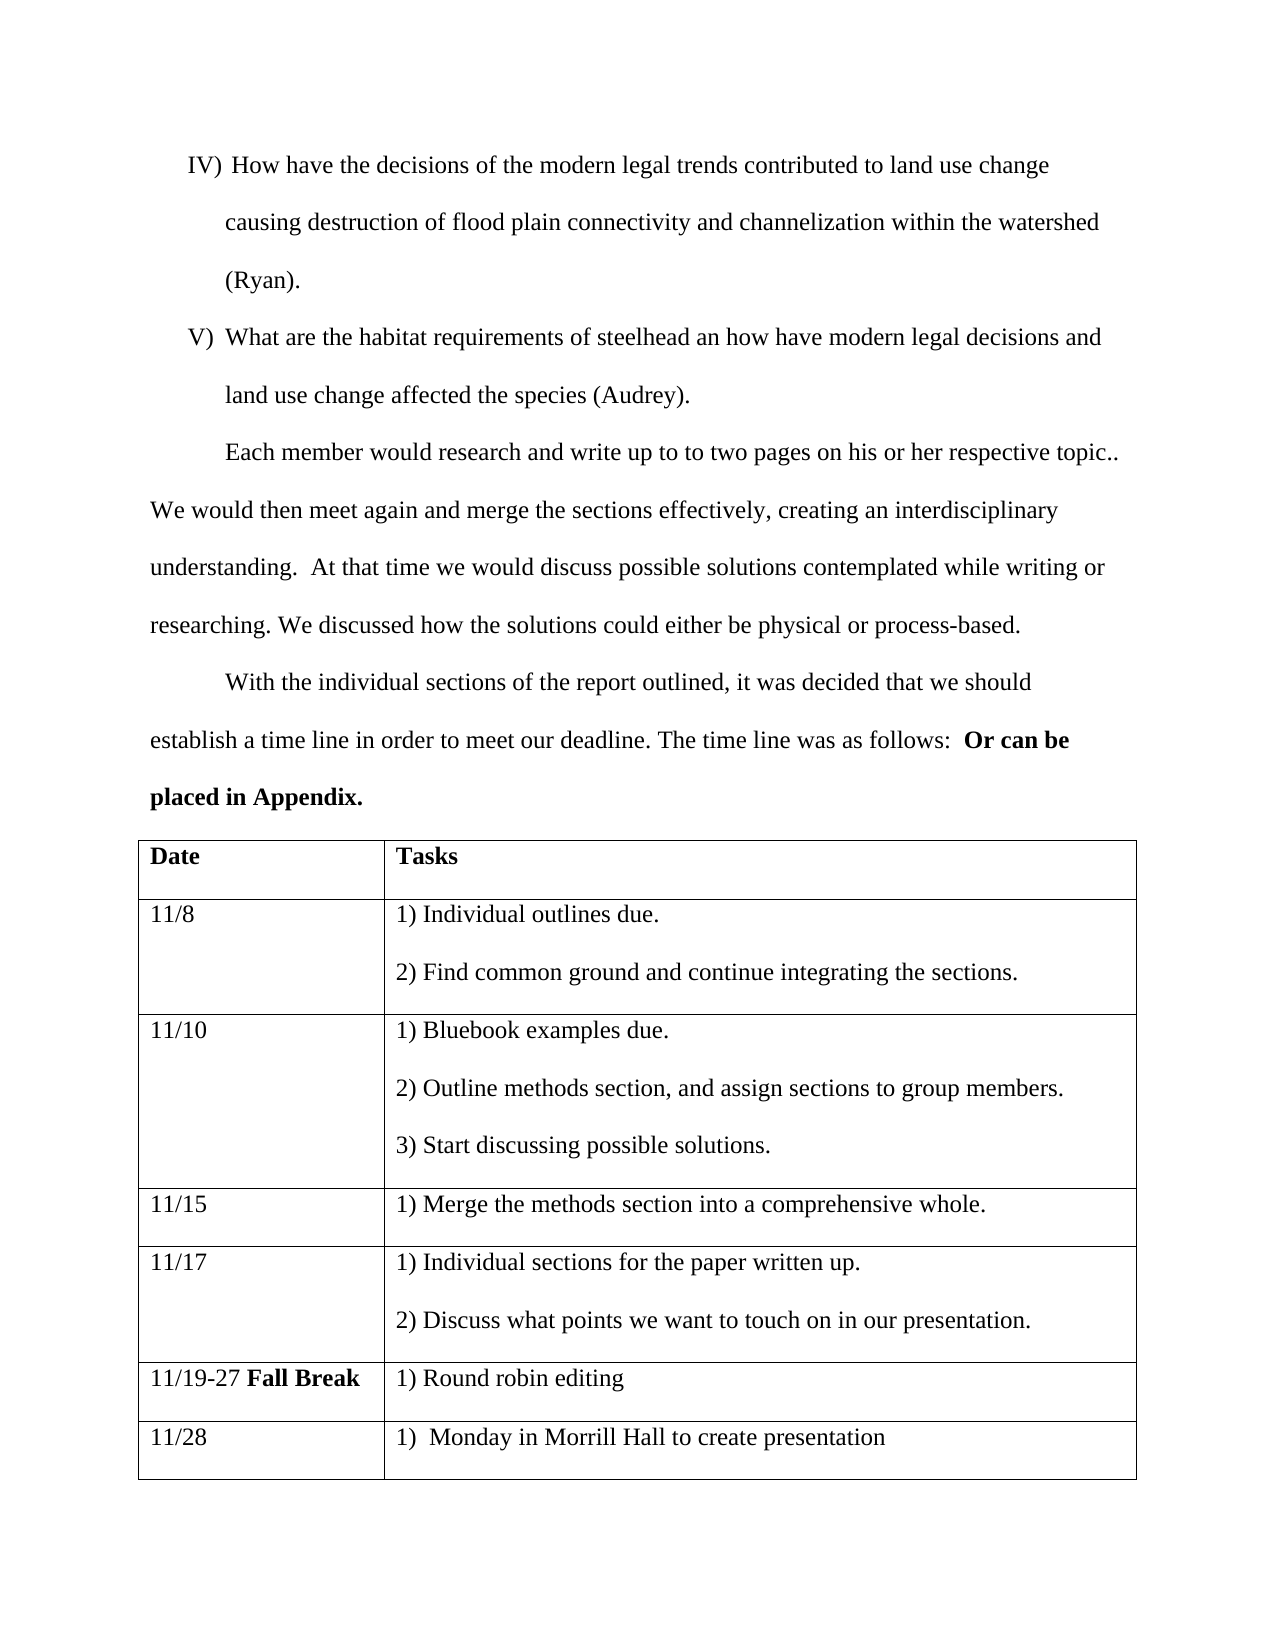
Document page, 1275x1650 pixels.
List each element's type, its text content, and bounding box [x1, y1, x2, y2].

table_cell 1) Merge the methods section into a comprehensive whole. [385, 1189, 1136, 1246]
list How have the decisions of the modern legal trends contributed to land use change causing destruction of flood plain connectivity and channelization within the watershed (Ryan). [187, 150, 1125, 294]
table_cell 1) Individual outlines due. 2) Find common ground and continue integrating the sections. [385, 900, 1136, 1014]
table_cell 11/8 [139, 900, 384, 1014]
table_cell 11/28 [139, 1422, 384, 1479]
table_cell 11/10 [139, 1015, 384, 1188]
text With the individual sections of the report outlined, it was decided that we should establish a time line in order to meet our deadline. The time line was as follows: Or can be placed in Appendix. [150, 667, 1125, 811]
table_cell 1) Bluebook examples due. 2) Outline methods section, and assign sections to group members. 3) Start discussing possible solutions. [385, 1015, 1136, 1188]
text Each member would research and write up to to two pages on his or her respective topic.. We would then meet again and merge the sections effectively, creating an interdisciplinary understanding. At that time we would discuss possible solutions contemplated while writing or researching. We discussed how the solutions could either be physical or process-based. [150, 437, 1125, 639]
table_header Date [139, 841, 384, 898]
table_cell 1) Monday in Morrill Hall to create presentation [385, 1422, 1136, 1479]
table_cell 1) Individual sections for the paper written up. 2) Discuss what points we want to touch on in our presentation. [385, 1247, 1136, 1362]
table_cell 11/17 [139, 1247, 384, 1362]
list What are the habitat requirements of steelhead an how have modern legal decisions and land use change affected the species (Audrey). [187, 322, 1125, 409]
table_cell 11/15 [139, 1189, 384, 1246]
table_header Tasks [385, 841, 1136, 898]
table_cell 11/19-27 Fall Break [139, 1363, 384, 1421]
table_cell 1) Round robin editing [385, 1363, 1136, 1421]
